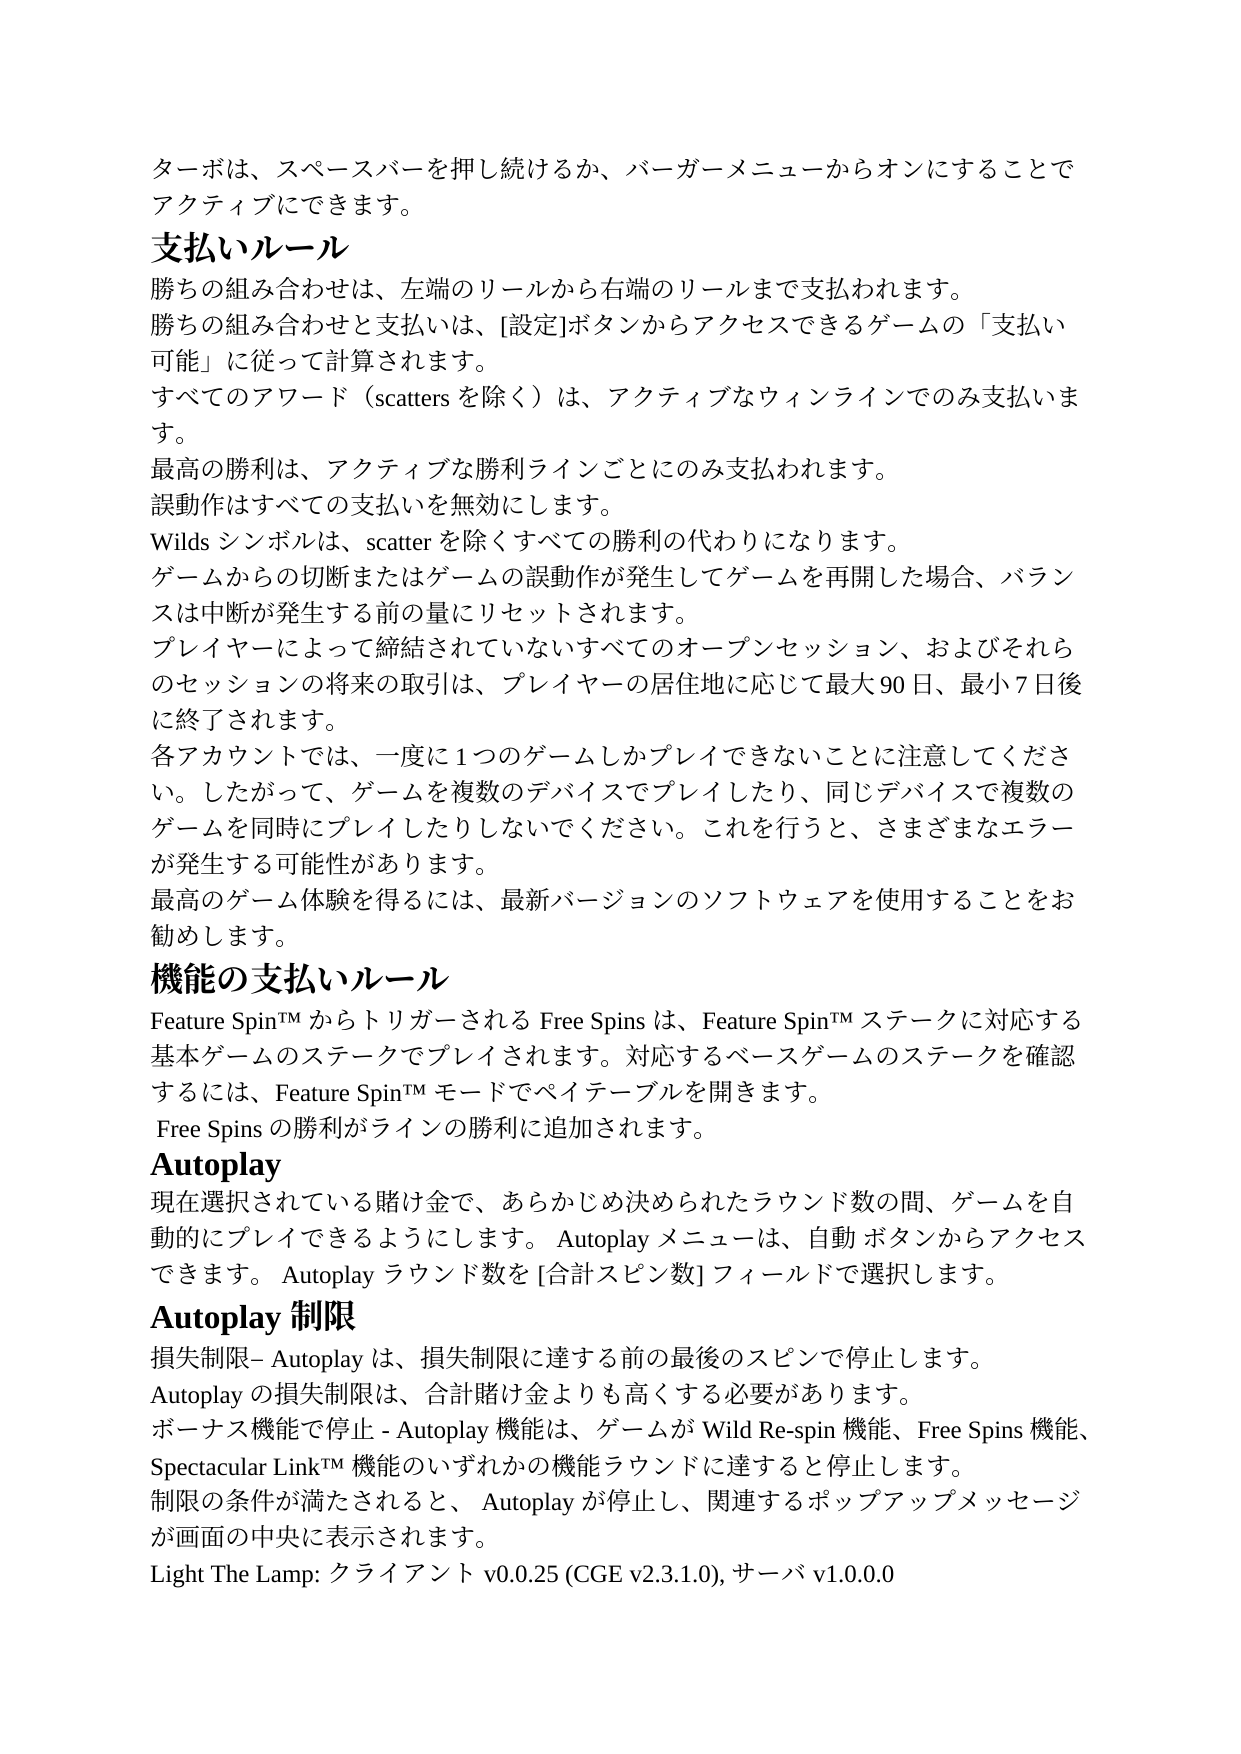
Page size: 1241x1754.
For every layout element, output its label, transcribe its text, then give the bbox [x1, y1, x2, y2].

text 支払いルール [150, 222, 1090, 270]
text プレイヤーによって締結されていないすべてのオープンセッション、およびそれらのセッションの将来の取引は、プレイヤーの居住地に応じて最大90日、最小7日後に終了されます。 [150, 629, 1090, 737]
text Light The Lamp: クライアント v0.0.25 (CGE v2.3.1.0), サーバ v1.0.0.0 [150, 1554, 1090, 1590]
text ゲームからの切断またはゲームの誤動作が発生してゲームを再開した場合、バランスは中断が発生する前の量にリセットされます。 [150, 557, 1090, 629]
text 現在選択されている賭け金で、あらかじめ決められたラウンド数の間、ゲームを自動的にプレイできるようにします。 Autoplay メニューは、自動 ボタンからアクセスできます。 Autoplay ラウンド数を [合計スピン数] フィールドで選択します。 [150, 1183, 1090, 1290]
text ボーナス機能で停止 - Autoplay 機能は、ゲームが Wild Re-spin 機能、Free Spins 機能、Spectacular Link™ 機能のいずれかの機能ラウンドに達すると停止します。 [150, 1410, 1090, 1482]
text 損失制限– Autoplay は、損失制限に達する前の最後のスピンで停止します。 [150, 1338, 1090, 1374]
text Feature Spin™ からトリガーされる Free Spins は、Feature Spin™ ステークに対応する基本ゲームのステークでプレイされます。対応するベースゲームのステークを確認するには、Feature Spin™ モードでペイテーブルを開きます。 [150, 1001, 1090, 1108]
text 各アカウントでは、一度に1つのゲームしかプレイできないことに注意してください。したがって、ゲームを複数のデバイスでプレイしたり、同じデバイスで複数のゲームを同時にプレイしたりしないでください。これを行うと、さまざまなエラーが発生する可能性があります。 [150, 737, 1090, 881]
text 機能の支払いルール [150, 953, 1090, 1001]
text すべてのアワード（scatters を除く）は、アクティブなウィンラインでのみ支払います。 [150, 378, 1090, 449]
text ターボは、スペースバーを押し続けるか、バーガーメニューからオンにすることでアクティブにできます。 [150, 150, 1090, 222]
text Autoplay 制限 [150, 1290, 1090, 1338]
text 制限の条件が満たされると、 Autoplay が停止し、関連するポップアップメッセージが画面の中央に表示されます。 [150, 1482, 1090, 1554]
text 勝ちの組み合わせは、左端のリールから右端のリールまで支払われます。 [150, 270, 1090, 306]
text 最高の勝利は、アクティブな勝利ラインごとにのみ支払われます。 [150, 449, 1090, 485]
text 最高のゲーム体験を得るには、最新バージョンのソフトウェアを使用することをお勧めします。 [150, 881, 1090, 953]
text 誤動作はすべての支払いを無効にします。 [150, 485, 1090, 521]
text Free Spins の勝利がラインの勝利に追加されます。 [150, 1108, 1090, 1144]
text Wilds シンボルは、scatter を除くすべての勝利の代わりになります。 [150, 521, 1090, 557]
text 勝ちの組み合わせと支払いは、[設定]ボタンからアクセスできるゲームの「支払い可能」に従って計算されます。 [150, 306, 1090, 378]
text Autoplay の損失制限は、合計賭け金よりも高くする必要があります。 [150, 1374, 1090, 1410]
text Autoplay [150, 1144, 1090, 1183]
